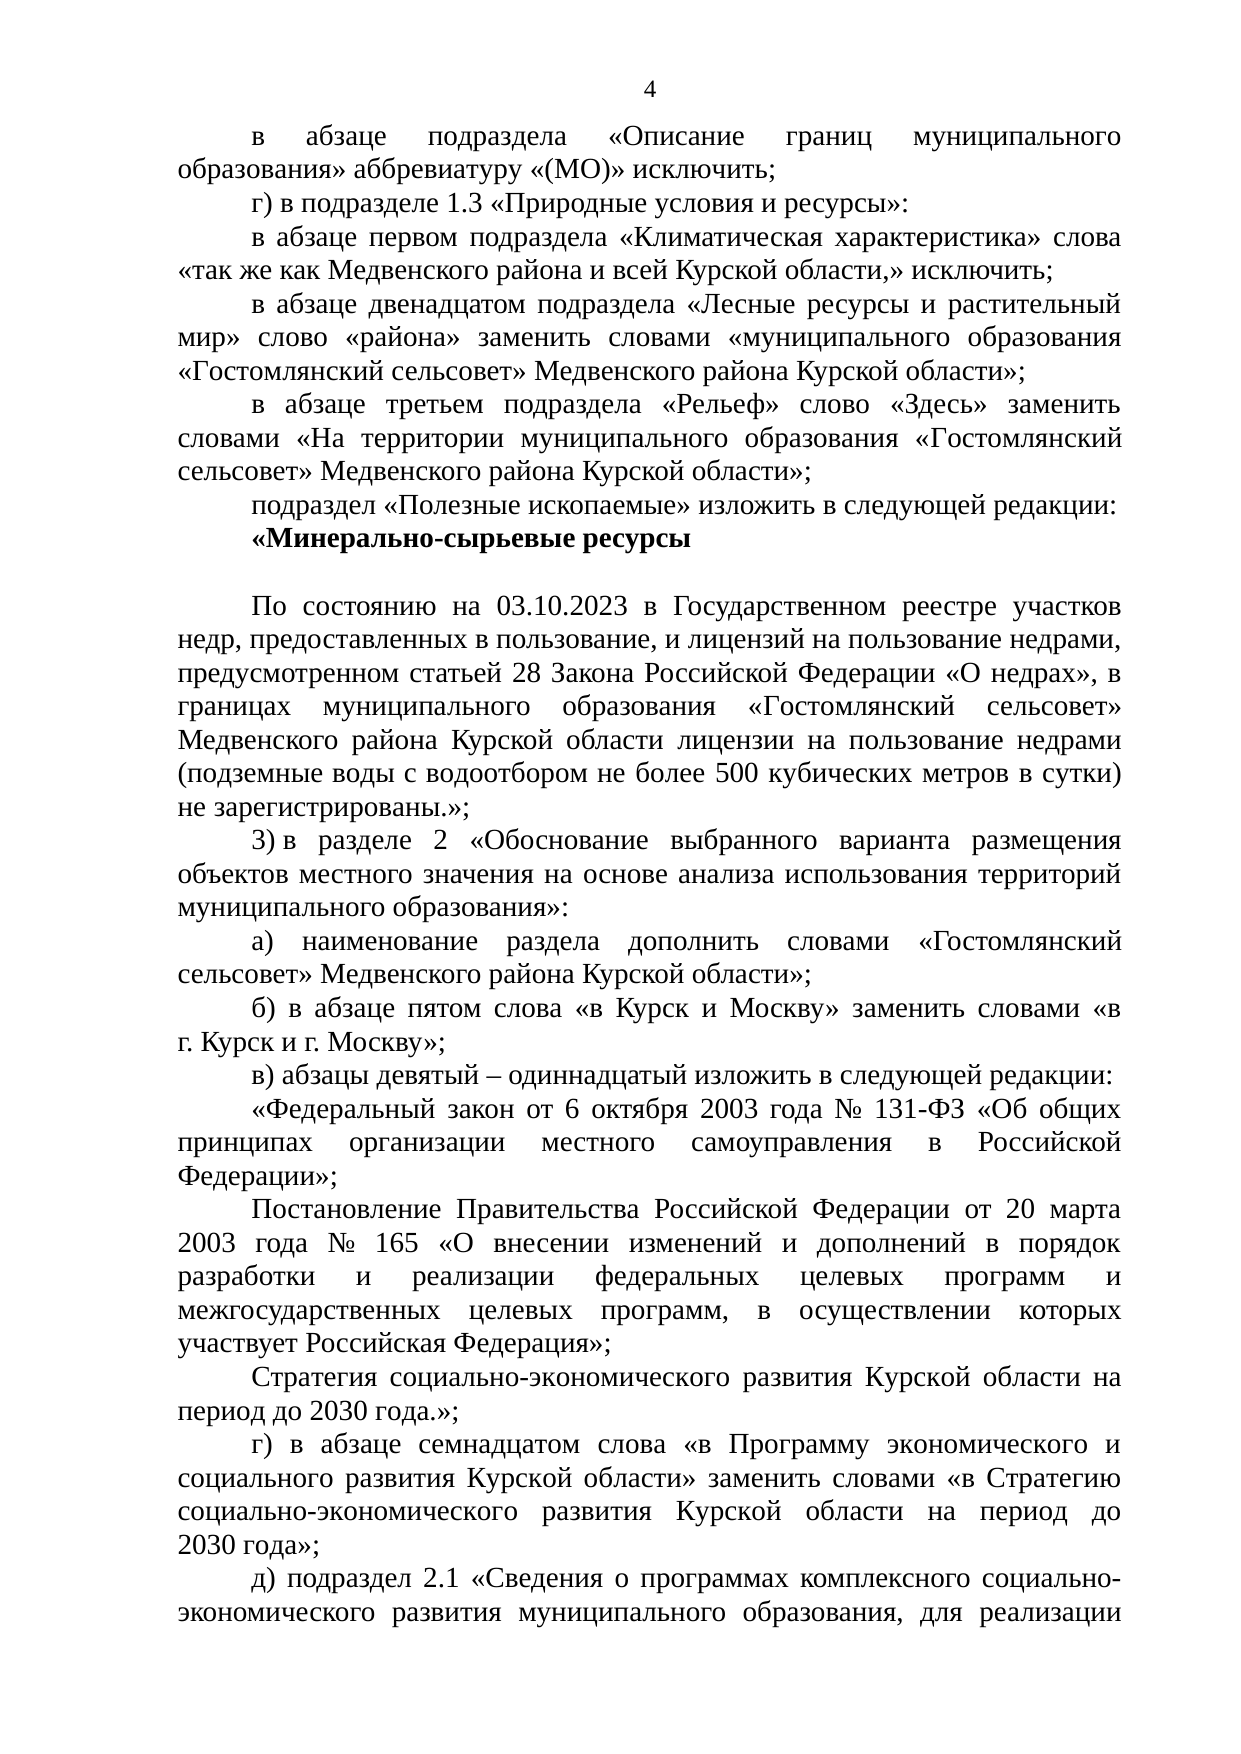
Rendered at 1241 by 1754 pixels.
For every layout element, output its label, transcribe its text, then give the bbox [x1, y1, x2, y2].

text в абзаце третьем подраздела «Рельеф» слово «Здесь» заменить словами «На территории муниципального образования «Гостомлянский сельсовет» Медвенского района Курской области»; [177, 386, 1122, 487]
text подраздел «Полезные ископаемые» изложить в следующей редакции: [177, 487, 1122, 521]
text Стратегия социально-экономического развития Курской области на период до 2030 года.»; [177, 1359, 1122, 1426]
text г) в абзаце семнадцатом слова «в Программу экономического и социального развития Курской области» заменить словами «в Стратегию социально-экономического развития Курской области на период до 2030 года»; [177, 1426, 1122, 1560]
text Постановление Правительства Российской Федерации от 20 марта 2003 года № 165 «О внесении изменений и дополнений в порядок разработки и реализации федеральных целевых программ и межгосударственных целевых программ, в осуществлении которых участвует Российская Федерация»; [177, 1191, 1122, 1359]
text «Минерально-сырьевые ресурсы [177, 521, 1122, 554]
text в абзаце подраздела «Описание границ муниципального образования» аббревиатуру «(МО)» исключить; [177, 118, 1122, 185]
text в абзаце двенадцатом подраздела «Лесные ресурсы и растительный мир» слово «района» заменить словами «муниципального образования «Гостомлянский сельсовет» Медвенского района Курской области»; [177, 286, 1122, 386]
text б) в абзаце пятом слова «в Курск и Москву» заменить словами «в г. Курск и г. Москву»; [177, 990, 1122, 1057]
text в) абзацы девятый – одиннадцатый изложить в следующей редакции: [177, 1057, 1122, 1091]
text 3) в разделе 2 «Обоснование выбранного варианта размещения объектов местного значения на основе анализа использования территорий муниципального образования»: [177, 822, 1122, 923]
text По состоянию на 03.10.2023 в Государственном реестре участков недр, предоставленных в пользование, и лицензий на пользование недрами, предусмотренном статьей 28 Закона Российской Федерации «О недрах», в границах муниципального образования «Гостомлянский сельсовет» Медвенского района Курской области лицензии на пользование недрами (подземные воды с водоотбором не более 500 кубических метров в сутки) не зарегистрированы.»; [177, 588, 1122, 822]
text «Федеральный закон от 6 октября 2003 года № 131-ФЗ «Об общих принципах организации местного самоуправления в Российской Федерации»; [177, 1091, 1122, 1191]
text в абзаце первом подраздела «Климатическая характеристика» слова «так же как Медвенского района и всей Курской области,» исключить; [177, 219, 1122, 286]
text г) в подразделе 1.3 «Природные условия и ресурсы»: [177, 185, 1122, 219]
text а) наименование раздела дополнить словами «Гостомлянский сельсовет» Медвенского района Курской области»; [177, 923, 1122, 990]
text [177, 1560, 1122, 1627]
